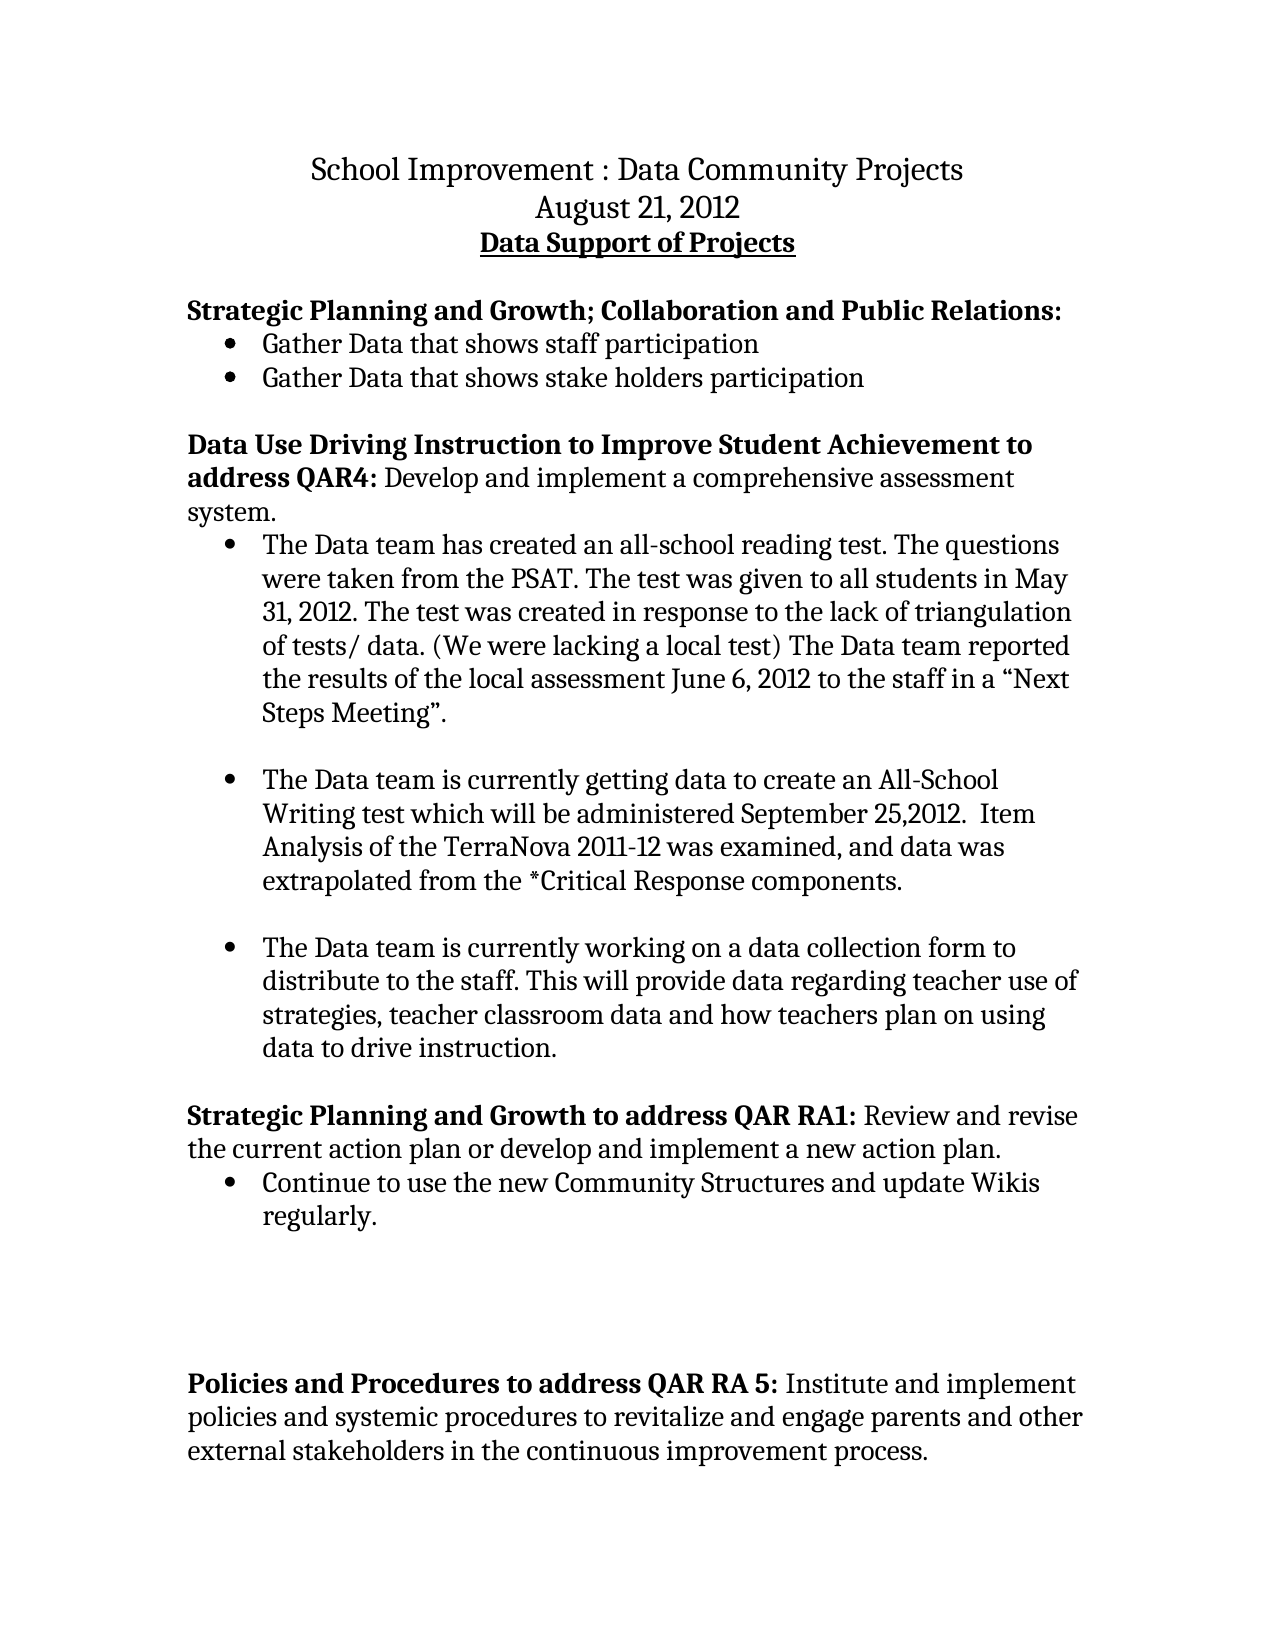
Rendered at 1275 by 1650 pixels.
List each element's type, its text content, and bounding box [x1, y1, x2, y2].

text Data Use Driving Instruction to Improve Student Achievement to address QAR4: Develop and implement a comprehensive assessment system. [187, 428, 1087, 528]
list The Data team is currently working on a data collection form to distribute to the staff. This will provide data regarding teacher use of strategies, teacher classroom data and how teachers plan on using data to drive instruction. [225, 931, 1087, 1065]
list The Data team has created an all-school reading test. The questions were taken from the PSAT. The test was given to all students in May 31, 2012. The test was created in response to the lack of triangulation of tests/ data. (We were lacking a local test) The Data team reported the results of the local assessment June 6, 2012 to the staff in a “Next Steps Meeting”. [225, 528, 1087, 730]
list Gather Data that shows stake holders participation [225, 361, 1087, 394]
text School Improvement : Data Community Projects [187, 150, 1087, 188]
list The Data team is currently getting data to create an All-School Writing test which will be administered September 25,2012. Item Analysis of the TerraNova 2011-12 was examined, and data was extrapolated from the *Critical Response components. [225, 763, 1087, 897]
list Continue to use the new Community Structures and update Wikis regularly. [225, 1166, 1087, 1233]
text Strategic Planning and Growth to address QAR RA1: Review and revise the current action plan or develop and implement a new action plan. [187, 1099, 1087, 1166]
text August 21, 2012 [187, 188, 1087, 227]
text Strategic Planning and Growth; Collaboration and Public Relations: [187, 294, 1087, 327]
text Policies and Procedures to address QAR RA 5: Institute and implement policies and systemic procedures to revitalize and engage parents and other external stakeholders in the continuous improvement process. [187, 1367, 1087, 1468]
text Data Support of Projects [187, 227, 1087, 260]
list Gather Data that shows staff participation [225, 327, 1087, 361]
